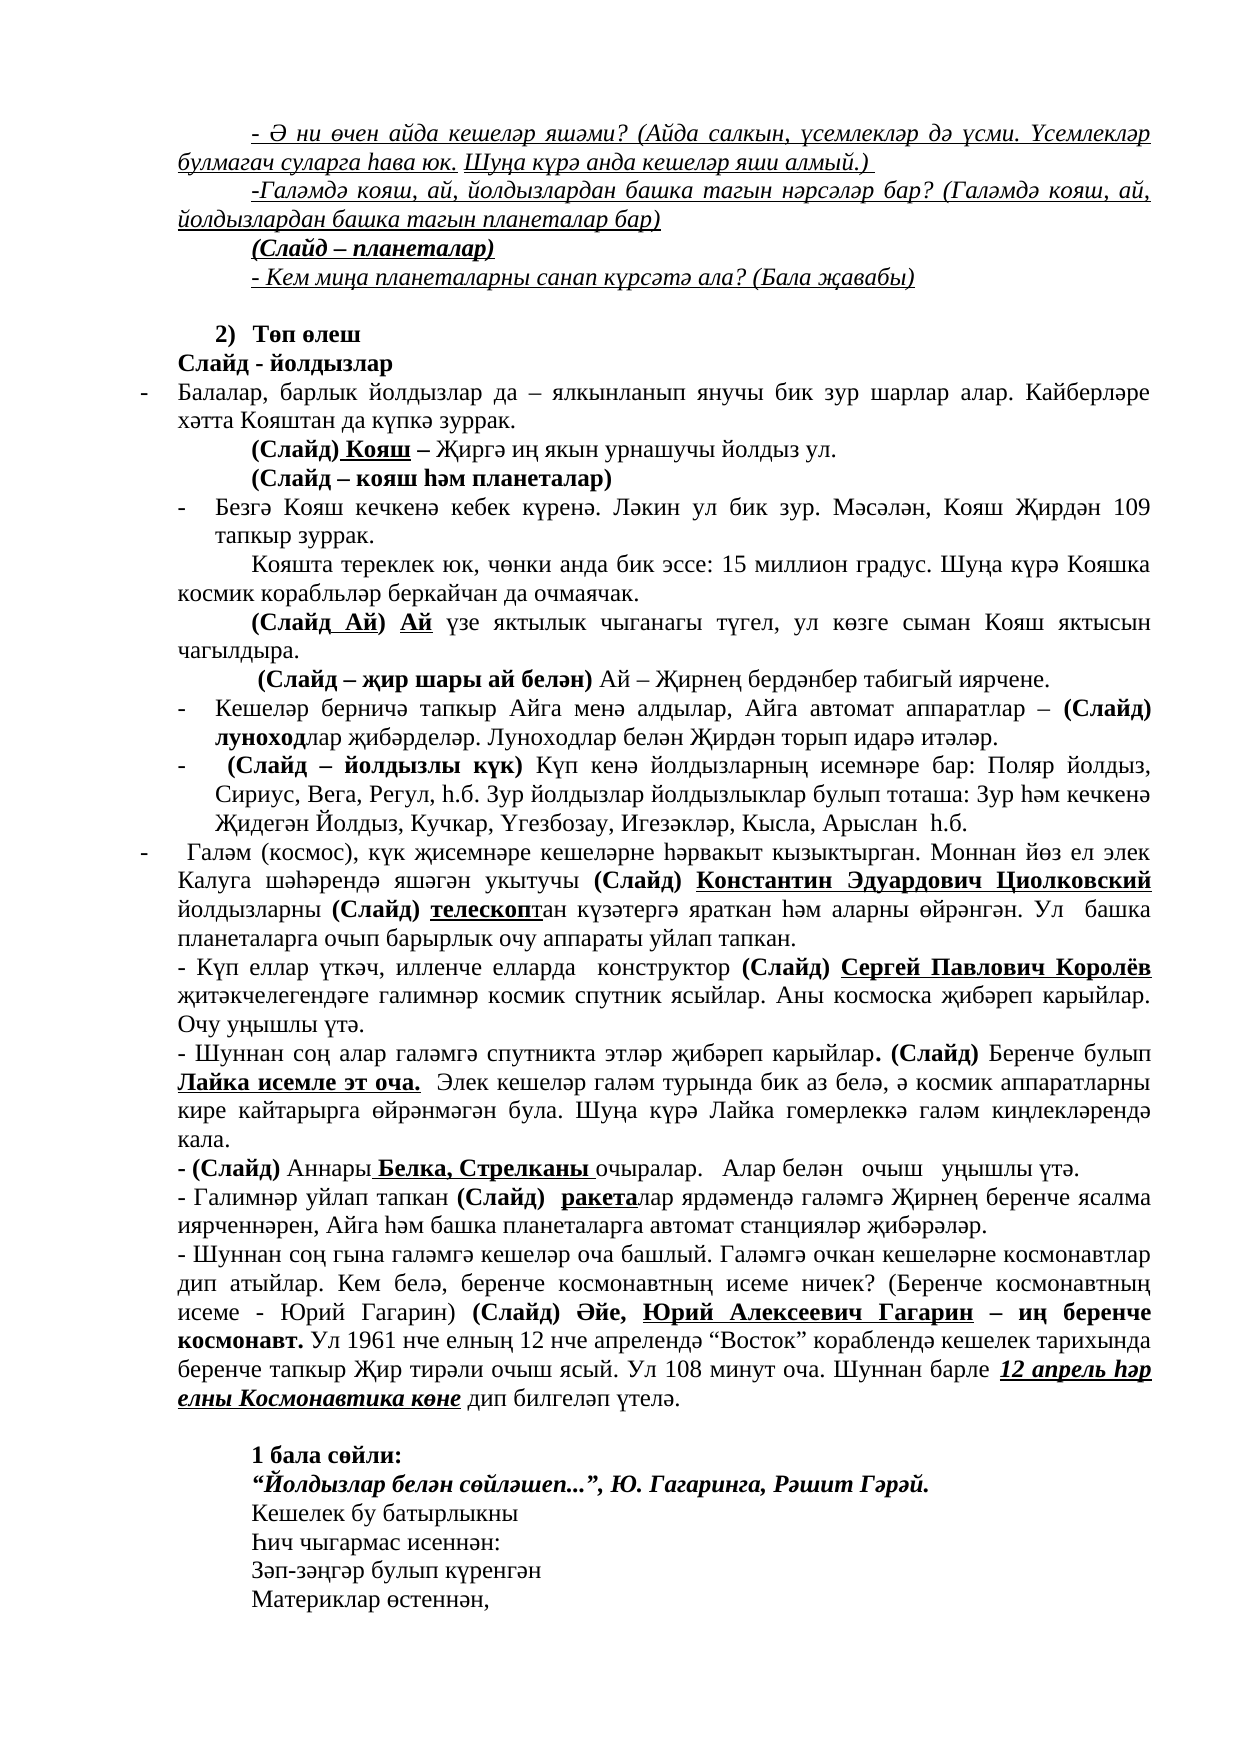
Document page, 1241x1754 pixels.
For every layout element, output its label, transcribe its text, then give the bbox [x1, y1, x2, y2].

text 1 бала сөйли: [177, 1441, 1152, 1469]
text (Слайд – планеталар) [177, 233, 1152, 262]
text (Слайд – җир шары ай белән) Ай – Җирнең бердәнбер табигый иярчене. [177, 664, 1152, 693]
text Зәп-зәңгәр булып күренгән [177, 1556, 1152, 1584]
list Безгә Кояш кечкенә кебек күренә. Ләкин ул бик зур. Мәсәлән, Кояш Җирдән 109 тапкыр зуррак. [177, 492, 1152, 549]
text Кояшта тереклек юк, чөнки анда бик эссе: 15 миллион градус. Шуңа күрә Кояшка космик корабльләр беркайчан да очмаячак. [177, 549, 1152, 607]
text - Шуннан соң гына галәмгә кешеләр оча башлый. Галәмгә очкан кешеләрне космонавтлар дип атыйлар. Кем белә, беренче космонавтның исеме ничек? (Беренче космонавтның исеме - Юрий Гагарин) (Слайд) Әйе, Юрий Алексеевич Гагарин – иң беренче космонавт. Ул 1961 нче елның 12 нче апрелендә “Восток” кораблендә кешелек тарихында беренче тапкыр Җир тирәли очыш ясый. Ул 108 минут оча. Шуннан барле 12 апрель һәр елны Космонавтика көне дип билгеләп үтелә. [177, 1239, 1152, 1412]
text - Ә ни өчен айда кешеләр яшәми? (Айда салкын, үсемлекләр дә үсми. Үсемлекләр булмагач суларга һава юк. Шуңа күрә анда кешеләр яши алмый.) [177, 118, 1152, 176]
text - Галимнәр уйлап тапкан (Слайд) ракеталар ярдәмендә галәмгә Җирнең беренче ясалма иярченнәрен, Айга һәм башка планеталарга автомат станцияләр җибәрәләр. [177, 1182, 1152, 1239]
text (Слайд) Кояш – Җиргә иң якын урнашучы йолдыз ул. [177, 434, 1152, 463]
list Төп өлеш [215, 319, 1152, 348]
text -Галәмдә кояш, ай, йолдызлардан башка тагын нәрсәләр бар? (Галәмдә кояш, ай, йолдызлардан башка тагын планеталар бар) [177, 176, 1152, 233]
text Һич чыгармас исеннән: [177, 1527, 1152, 1556]
text “Йолдызлар белән сөйләшеп...”, Ю. Гагаринга, Рәшит Гәрәй. [177, 1469, 1152, 1498]
text (Слайд Ай) Ай үзе яктылык чыганагы түгел, ул көзге сыман Кояш яктысын чагылдыра. [177, 607, 1152, 664]
list Кешеләр берничә тапкыр Айга менә алдылар, Айга автомат аппаратлар – (Слайд) луноходлар җибәрделәр. Луноходлар белән Җирдән торып идарә итәләр. [177, 693, 1152, 751]
list Балалар, барлык йолдызлар да – ялкынланып янучы бик зур шарлар алар. Кайберләре хәтта Кояштан да күпкә зуррак. [140, 377, 1152, 434]
text - (Слайд) Аннары Белка, Стрелканы очыралар. Алар белән очыш уңышлы үтә. [177, 1153, 1152, 1182]
text Слайд - йолдызлар [177, 348, 1152, 377]
text (Слайд – кояш һәм планеталар) [177, 463, 1152, 492]
text - Күп еллар үткәч, илленче елларда конструктор (Слайд) Сергей Павлович Королёв җитәкчелегендәге галимнәр космик спутник ясыйлар. Аны космоска җибәреп карыйлар. Очу уңышлы үтә. [177, 952, 1152, 1038]
text Материклар өстеннән, [177, 1584, 1152, 1613]
text - Шуннан соң алар галәмгә спутникта этләр җибәреп карыйлар. (Слайд) Беренче булып Лайка исемле эт оча. Элек кешеләр галәм турында бик аз белә, ә космик аппаратларны кире кайтарырга өйрәнмәгән була. Шуңа күрә Лайка гомерлеккә галәм киңлекләрендә кала. [177, 1038, 1152, 1153]
text - Кем миңа планеталарны санап күрсәтә ала? (Бала җавабы) [177, 262, 1152, 291]
list (Слайд – йолдызлы күк) Күп кенә йолдызларның исемнәре бар: Поляр йолдыз, Сириус, Вега, Регул, һ.б. Зур йолдызлар йолдызлыклар булып тоташа: Зур һәм кечкенә Җидегән Йолдыз, Кучкар, Үгезбозау, Игезәкләр, Кысла, Арыслан һ.б. [177, 751, 1152, 837]
text Кешелек бу батырлыкны [177, 1498, 1152, 1527]
list Галәм (космос), күк җисемнәре кешеләрне һәрвакыт кызыктырган. Моннан йөз ел элек Калуга шәһәрендә яшәгән укытучы (Слайд) Константин Эдуардович Циолковский йолдызларны (Слайд) телескоптан күзәтергә яраткан һәм аларны өйрәнгән. Ул башка планеталарга очып барырлык очу аппараты уйлап тапкан. [140, 837, 1152, 952]
